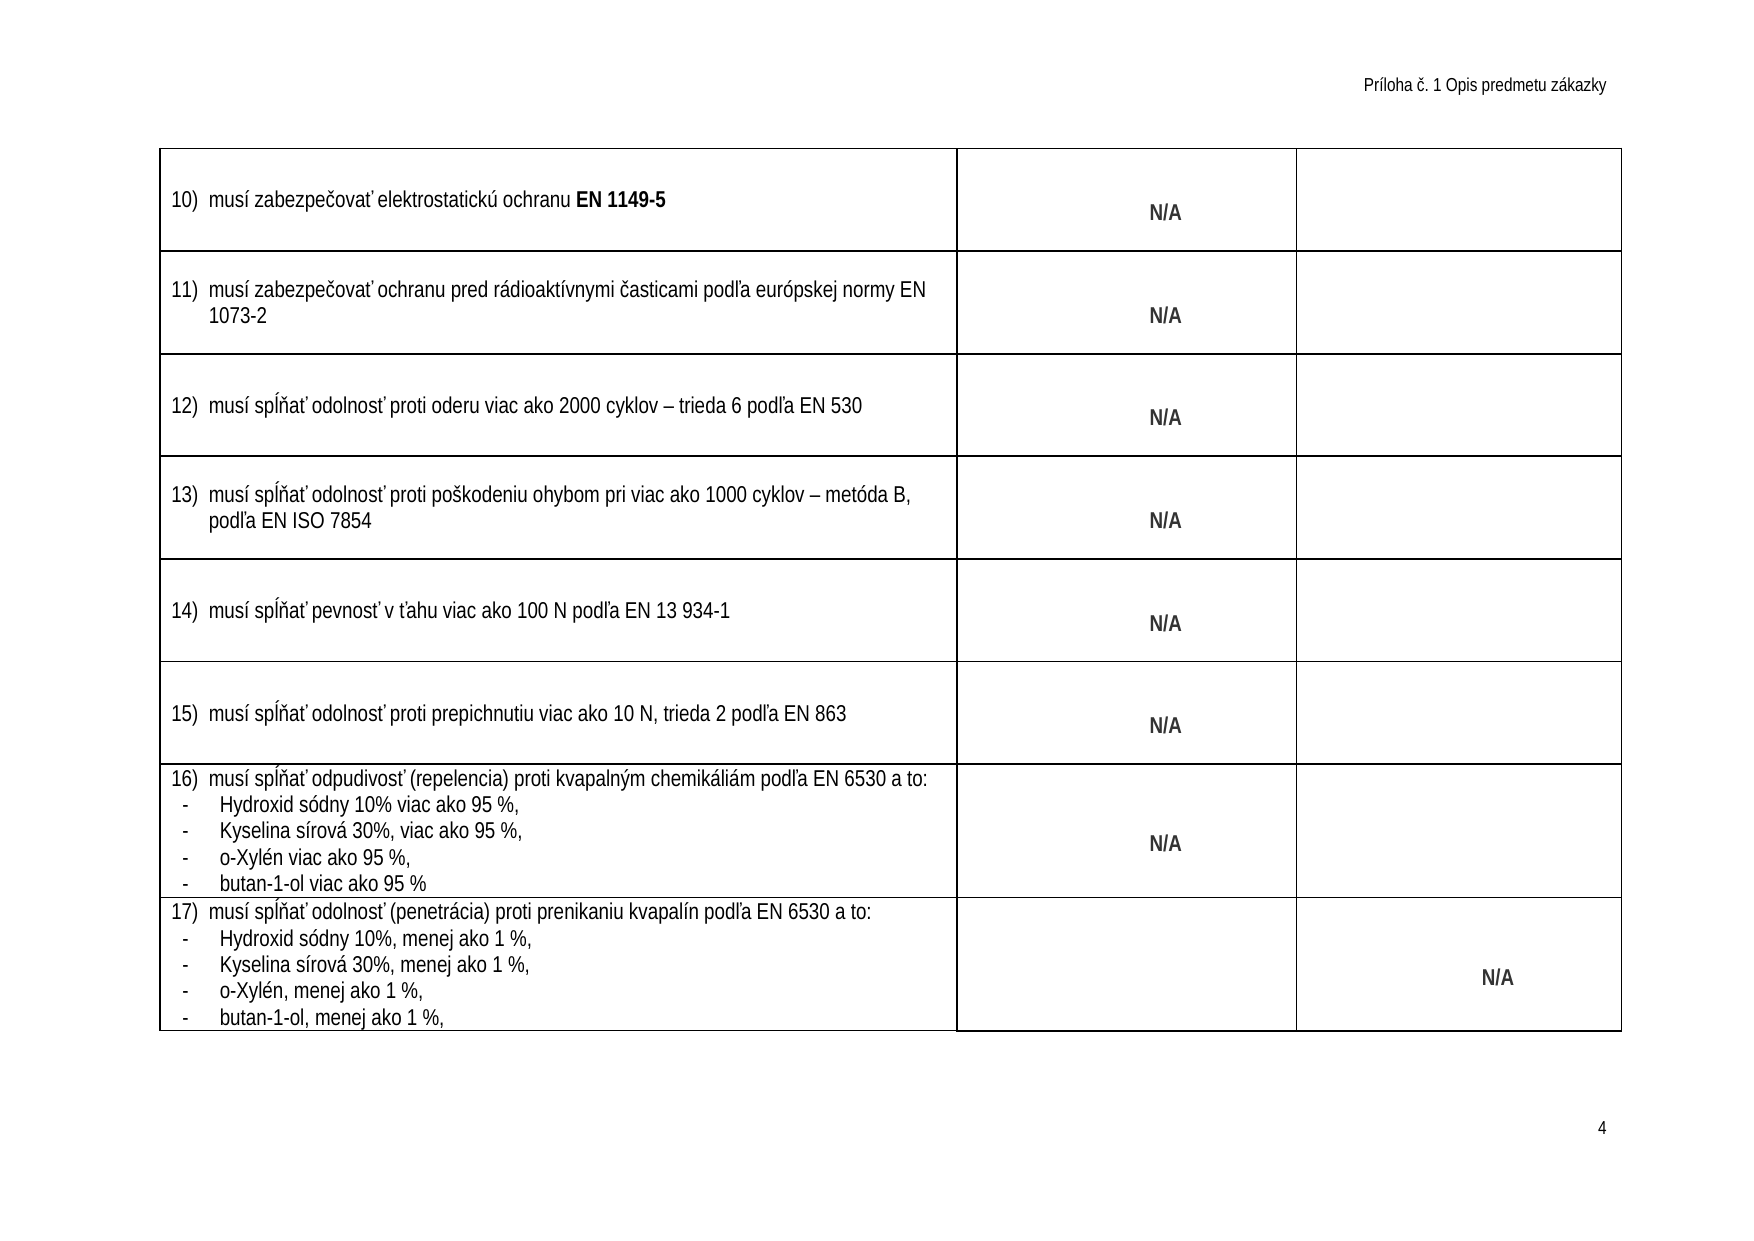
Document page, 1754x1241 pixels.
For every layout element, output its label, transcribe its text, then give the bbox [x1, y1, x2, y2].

table_cell musí zabezpečovať elektrostatickú ochranu EN 1149-5 [161, 149, 956, 250]
table_cell N/A [958, 662, 1296, 763]
table_cell musí spĺňať odolnosť proti oderu viac ako 2000 cyklov – trieda 6 podľa EN 530 [161, 355, 956, 455]
table_cell musí spĺňať odpudivosť (repelencia) proti kvapalným chemikáliám podľa EN 6530 a to: Hydroxid sódny 10% viac ako 95 %, Kyselina sírová 30%, viac ako 95 %, o-Xylén viac ako 95 %, butan-1-ol viac ako 95 % [161, 765, 956, 897]
table_cell [1297, 662, 1621, 763]
table_cell N/A [958, 560, 1296, 661]
table_cell N/A [958, 355, 1296, 455]
table_cell musí spĺňať odolnosť proti prepichnutiu viac ako 10 N, trieda 2 podľa EN 863 [161, 662, 956, 763]
table_cell [1297, 149, 1621, 250]
table_cell musí spĺňať odolnosť proti poškodeniu ohybom pri viac ako 1000 cyklov – metóda B, podľa EN ISO 7854 [161, 457, 956, 558]
table_cell musí spĺňať pevnosť v ťahu viac ako 100 N podľa EN 13 934-1 [161, 560, 956, 661]
table_cell musí spĺňať odolnosť (penetrácia) proti prenikaniu kvapalín podľa EN 6530 a to: Hydroxid sódny 10%, menej ako 1 %, Kyselina sírová 30%, menej ako 1 %, o-Xylén, menej ako 1 %, butan-1-ol, menej ako 1 %, [161, 898, 956, 1030]
table_cell [1297, 252, 1621, 353]
table_cell N/A [1297, 898, 1621, 1030]
table_cell musí zabezpečovať ochranu pred rádioaktívnymi časticami podľa európskej normy EN 1073-2 [161, 252, 956, 353]
table_cell N/A [958, 457, 1296, 558]
table_cell [1297, 765, 1621, 897]
table_cell N/A [958, 765, 1296, 897]
table_cell [1297, 560, 1621, 661]
table_cell N/A [958, 149, 1296, 250]
table_cell N/A [958, 252, 1296, 353]
table_cell [1297, 457, 1621, 558]
table_cell [958, 898, 1296, 1030]
table_cell [1297, 355, 1621, 455]
